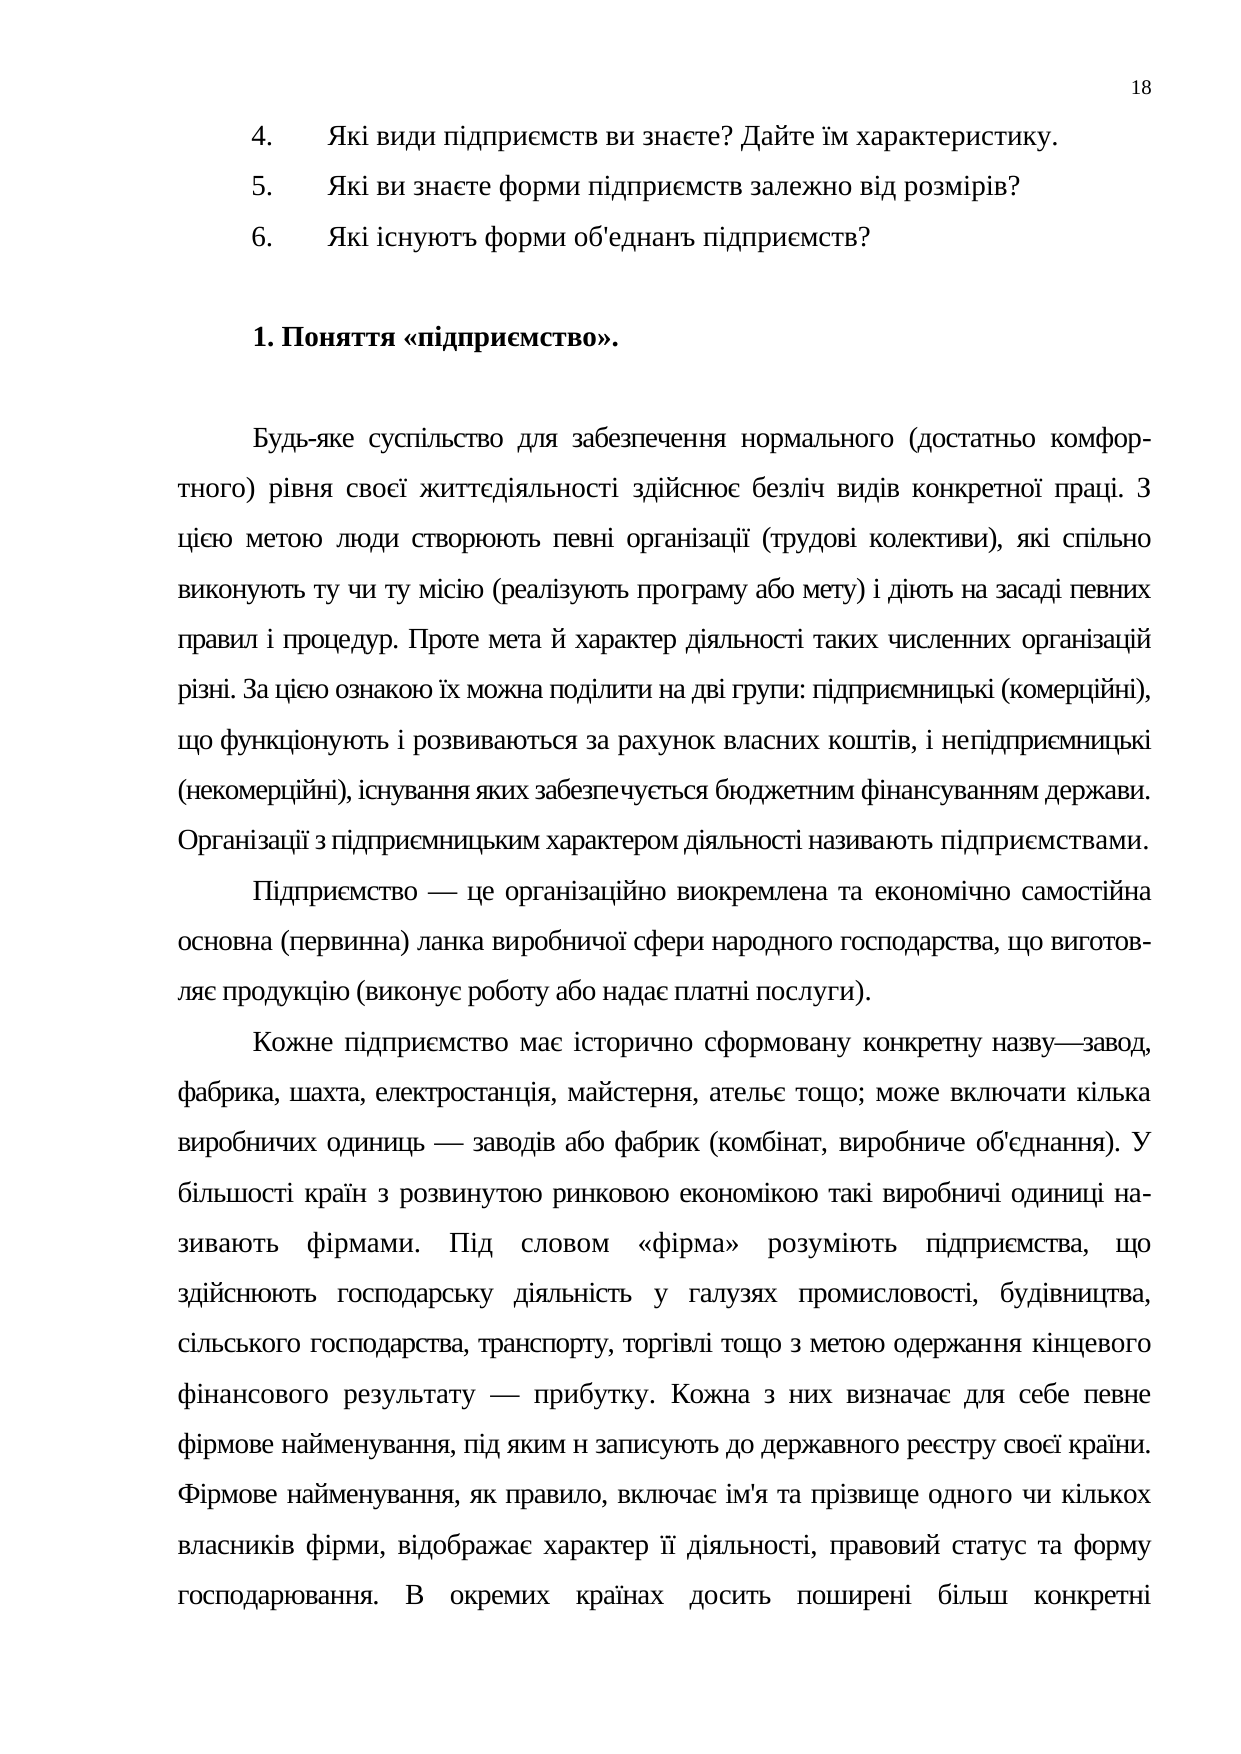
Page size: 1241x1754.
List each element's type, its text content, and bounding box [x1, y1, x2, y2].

text Будь-яке суспільство для забезпечення нормального (достатньо комфортного) рівня своєї життєдіяльності здійснює безліч видів конкретної праці. З цією метою люди створюють певні організації (трудові колективи), які спільно виконують ту чи ту місію (реалізують програму або мету) і діють на засаді певних правил і процедур. Проте мета й характер діяльності таких численних організацій різні. За цією ознакою їх можна поділити на дві групи: підприємницькі (комерційні), що функціонують і розвиваються за рахунок власних коштів, і непідприємницькі (некомерційні), існування яких забезпечується бюджетним фінансуванням держави. Організації з підприємницьким характером діяльності називають підприємствами. [177, 420, 1152, 856]
text Підприємство — це організаційно виокремлена та економічно самостійна основна (первинна) ланка виробничої сфери народного господарства, що виготовляє продукцію (виконує роботу або надає платні послуги). [177, 873, 1152, 1007]
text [177, 1024, 1152, 1611]
list Які існуютъ форми об'еднанъ підприємств? [177, 219, 1152, 252]
list Які види підприємств ви знаєте? Дайте їм характеристику. [177, 118, 1152, 152]
list Які ви знаєте форми підприємств залежно від розмірів? [177, 168, 1152, 202]
text 1. Поняття «підприємство». [177, 319, 1152, 353]
